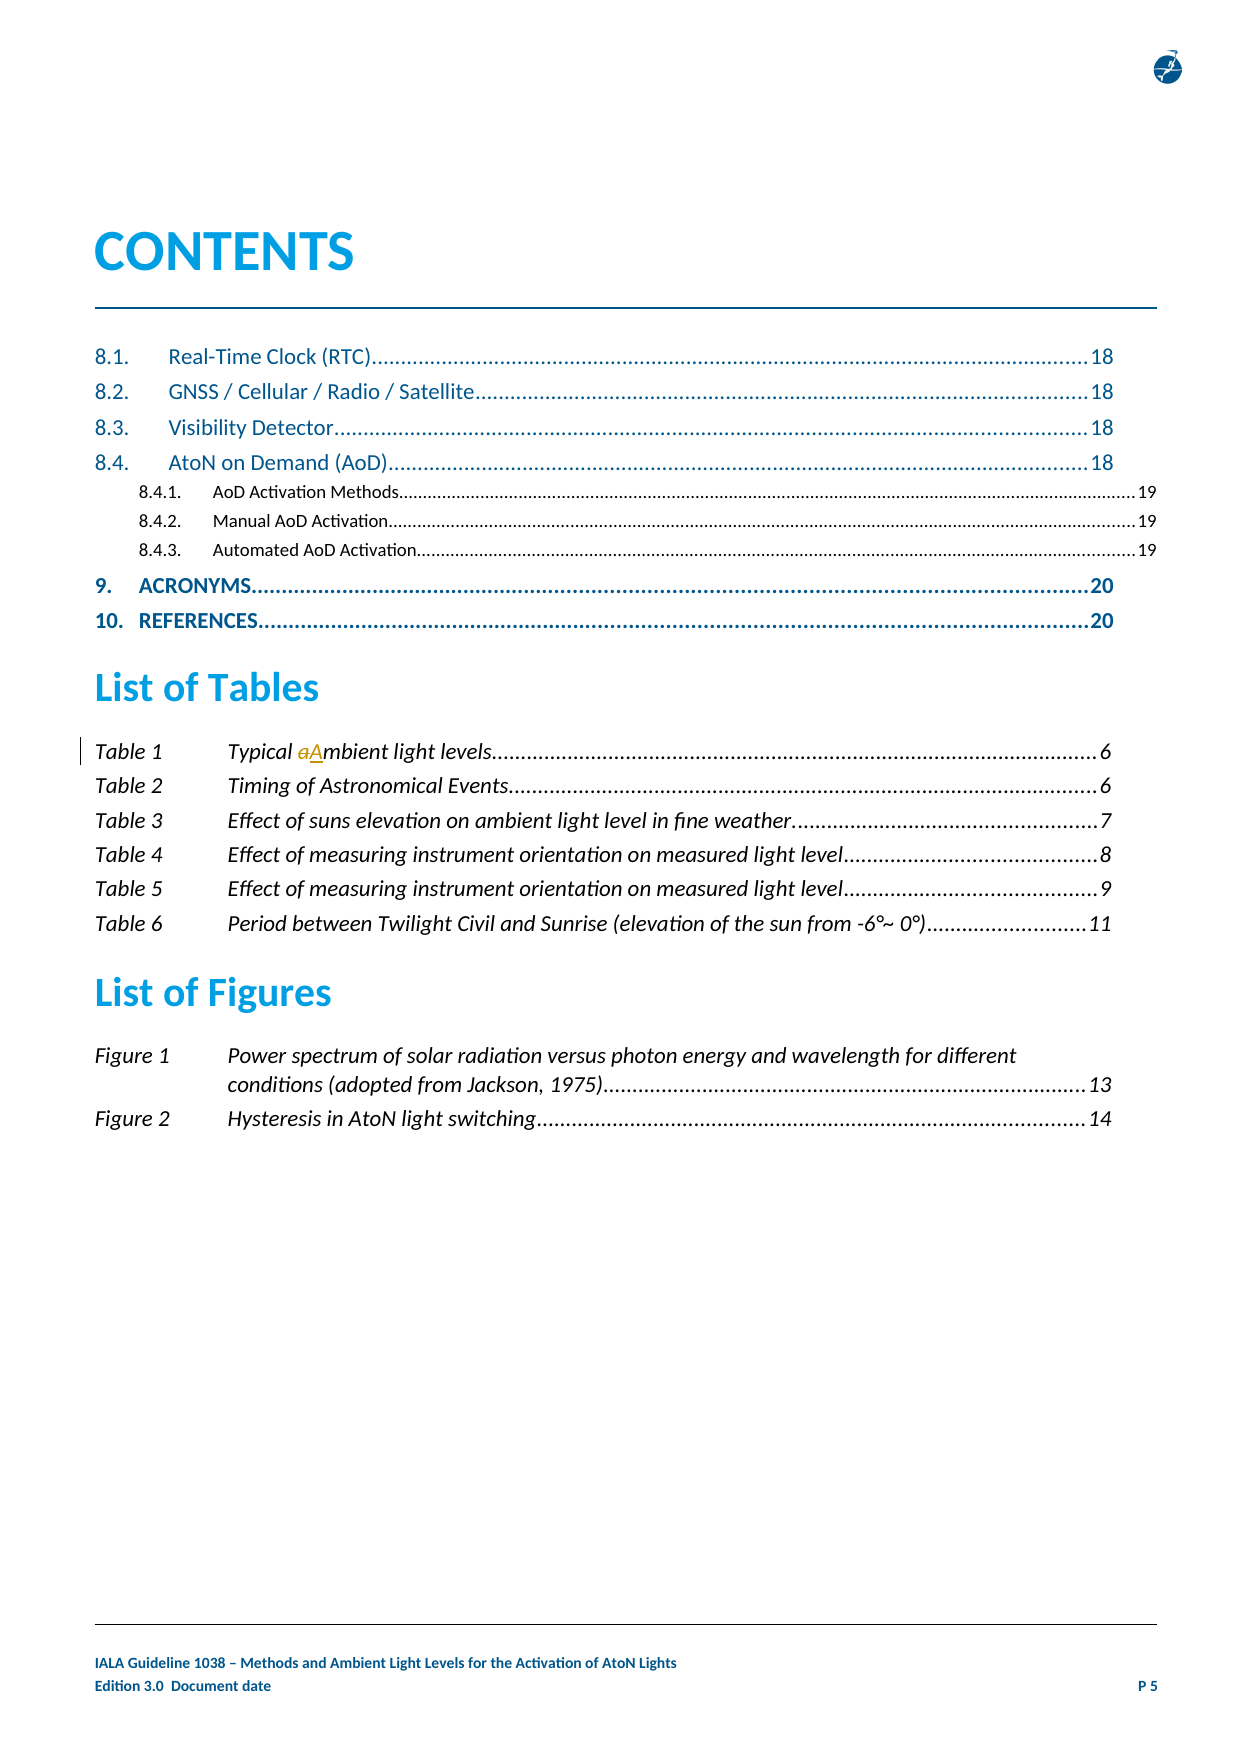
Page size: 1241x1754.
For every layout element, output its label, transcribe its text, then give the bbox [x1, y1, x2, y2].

text 8.3. Visibility Detector 18 [94, 409, 1113, 441]
text 8.4.1. AoD Activation Methods 19 [139, 480, 1157, 503]
text Table 4 Effect of measuring instrument orientation on measured light level 8 [94, 840, 1113, 868]
text Table 2 Timing of Astronomical Events. 6 [94, 772, 1113, 799]
text 8.4. AtoN on Demand (AoD) 18 [94, 445, 1113, 476]
list List of Figures [94, 966, 1157, 1017]
text 8.4.3. Automated AoD Activation 19 [139, 538, 1157, 561]
text 9. ACRONYMS 20 [94, 568, 1113, 599]
text 8.1. Real-Time Clock (RTC) 18 [94, 338, 1113, 370]
list List of Tables [94, 661, 1157, 712]
text Table 3 Effect of suns elevation on ambient light level in fine weather. 7 [94, 806, 1113, 834]
text Figure 2 Hysteresis in AtoN light switching 14 [94, 1104, 1113, 1132]
text Figure 1 Power spectrum of solar radiation versus photon energy and wavelength for different conditions (adopted from Jackson, 1975) 13 [94, 1042, 1113, 1098]
text 10. REFERENCES 20 [94, 603, 1113, 634]
picture [1122, 0, 1241, 119]
text 8.4.2. Manual AoD Activation 19 [139, 509, 1157, 532]
text Table 5 Effect of measuring instrument orientation on measured light level 9 [94, 874, 1113, 902]
text 8.2. GNSS / Cellular / Radio / Satellite 18 [94, 374, 1113, 405]
text Table 6 Period between Twilight Civil and Sunrise (elevation of the sun from -6°~ 0°) 11 [94, 909, 1113, 937]
text Table 1 Typical mbient light levels 6 [94, 737, 1113, 765]
